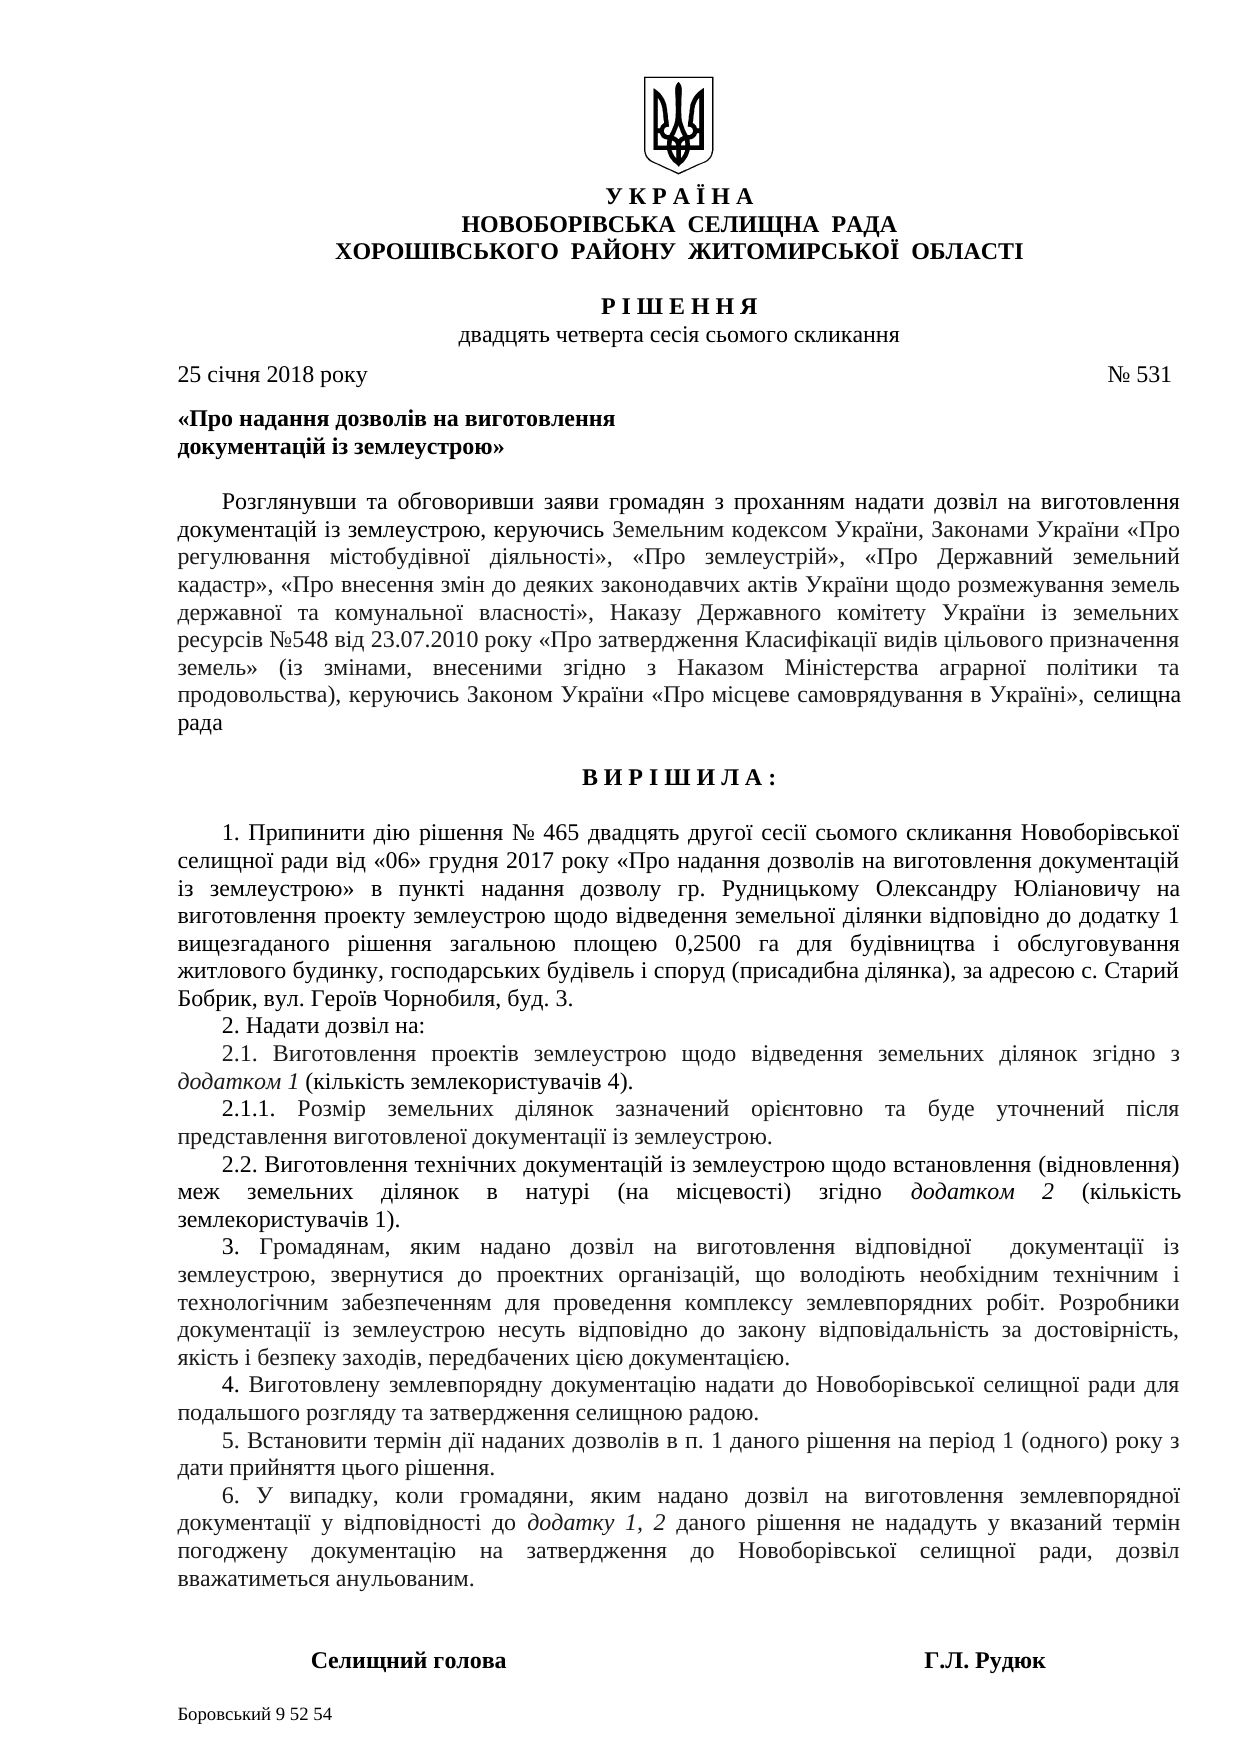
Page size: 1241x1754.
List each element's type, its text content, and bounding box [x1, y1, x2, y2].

text НОВОБОРІВСЬКА СЕЛИЩНА РАДА [177, 209, 1181, 237]
text Р І Ш Е Н Н Я [177, 292, 1181, 320]
text документацій із землеустрою» [177, 432, 1181, 459]
text Селищний голова Г.Л. Рудюк [177, 1646, 1181, 1674]
text двадцять четверта сесія сьомого скликання [177, 320, 1181, 348]
text 2.2. Виготовлення технічних документацій із землеустрою щодо встановлення (відновлення) меж земельних ділянок в натурі (на місцевості) згідно додатком 2 (кількість землекористувачів 1). [177, 1149, 1181, 1232]
text 1. Припинити дію рішення № 465 двадцять другої сесії сьомого скликання Новоборівської селищної ради від «06» грудня 2017 року «Про надання дозволів на виготовлення документацій із землеустрою» в пункті надання дозволу гр. Рудницькому Олександру Юліановичу на виготовлення проекту землеустрою щодо відведення земельної ділянки відповідно до додатку 1 вищезгаданого рішення загальною площею 0,2500 га для будівництва і обслуговування житлового будинку, господарських будівель і споруд (присадибна ділянка), за адресою с. Старий Бобрик, вул. Героїв Чорнобиля, буд. 3. [177, 818, 1181, 1012]
text 3. Громадянам, яким надано дозвіл на виготовлення відповідної документації із землеустрою, звернутися до проектних організацій, що володіють необхідним технічним і технологічним забезпеченням для проведення комплексу землевпорядних робіт. Розробники документації із землеустрою несуть відповідно до закону відповідальність за достовірність, якість і безпеку заходів, передбачених цією документацією. [177, 1232, 1181, 1370]
text 2.1.1. Розмір земельних ділянок зазначений орієнтовно та буде уточнений після представлення виготовленої документації із землеустрою. [177, 1094, 1181, 1149]
text Розглянувши та обговоривши заяви громадян з проханням надати дозвіл на виготовлення документацій із землеустрою, керуючись Земельним кодексом України, Законами України «Про регулювання містобудівної діяльності», «Про землеустрій», «Про Державний земельний кадастр», «Про внесення змін до деяких законодавчих актів України щодо розмежування земель державної та комунальної власності», Наказу Державного комітету України із земельних ресурсів №548 від 23.07.2010 року «Про затвердження Класифікації видів цільового призначення земель» (із змінами, внесеними згідно з Наказом Міністерства аграрної політики та продовольства), керуючись Законом України «Про місцеве самоврядування в Україні», селищна рада [177, 487, 1181, 736]
text У К Р А Ї Н А [177, 182, 1181, 209]
text 6. У випадку, коли громадяни, яким надано дозвіл на виготовлення землевпорядної документації у відповідності до додатку 1, 2 даного рішення не нададуть у вказаний термін погоджену документацію на затвердження до Новоборівської селищної ради, дозвіл вважатиметься анульованим. [177, 1481, 1181, 1591]
text «Про надання дозволів на виготовлення [177, 404, 1181, 432]
text 5. Встановити термін дії наданих дозволів в п. 1 даного рішення на період 1 (одного) року з дати прийняття цього рішення. [177, 1426, 1181, 1481]
text 2.1. Виготовлення проектів землеустрою щодо відведення земельних ділянок згідно з додатком 1 (кількість землекористувачів 4). [177, 1039, 1181, 1094]
text В И Р І Ш И Л А : [177, 763, 1181, 791]
text 25 січня 2018 року № 531 [177, 360, 1181, 388]
text ХОРОШІВСЬКОГО РАЙОНУ ЖИТОМИРСЬКОЇ ОБЛАСТІ [177, 237, 1181, 265]
text 4. Виготовлену землевпорядну документацію надати до Новоборівської селищної ради для подальшого розгляду та затвердження селищною радою. [177, 1370, 1181, 1426]
text 2. Надати дозвіл на: [177, 1012, 1181, 1039]
picture [637, 73, 721, 182]
